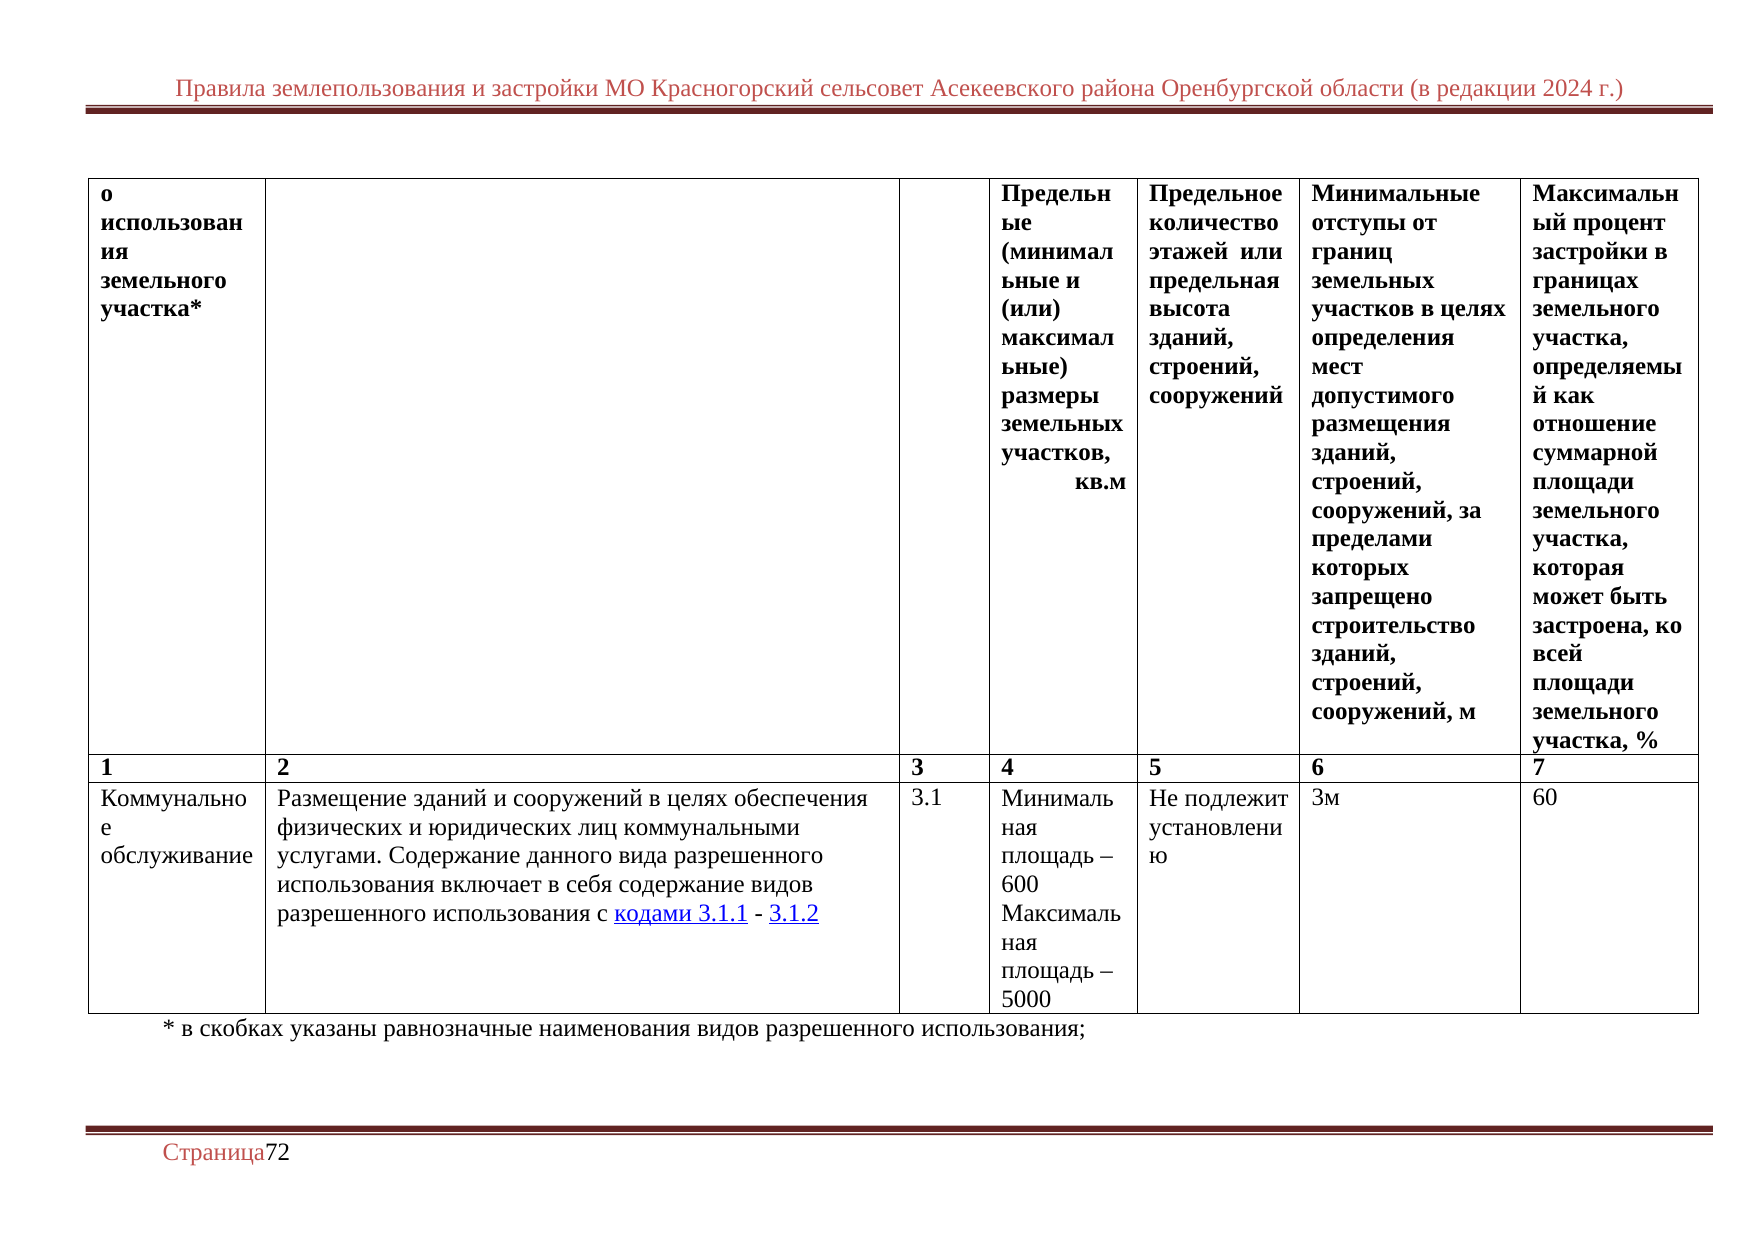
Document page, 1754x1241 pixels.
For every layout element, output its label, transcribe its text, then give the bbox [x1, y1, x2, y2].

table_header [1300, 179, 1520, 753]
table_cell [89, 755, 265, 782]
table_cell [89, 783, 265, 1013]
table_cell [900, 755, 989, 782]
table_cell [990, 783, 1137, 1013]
text * в скобках указаны равнозначные наименования видов разрешенного использования; [162, 1014, 1723, 1042]
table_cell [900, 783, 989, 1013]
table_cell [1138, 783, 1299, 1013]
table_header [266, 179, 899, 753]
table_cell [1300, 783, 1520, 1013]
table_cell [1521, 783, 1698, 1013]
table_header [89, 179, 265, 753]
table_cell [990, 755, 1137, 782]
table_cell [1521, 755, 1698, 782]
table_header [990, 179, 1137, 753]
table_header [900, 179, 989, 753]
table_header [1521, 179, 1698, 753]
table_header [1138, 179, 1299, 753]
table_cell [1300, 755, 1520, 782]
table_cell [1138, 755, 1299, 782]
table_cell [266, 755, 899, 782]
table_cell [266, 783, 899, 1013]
